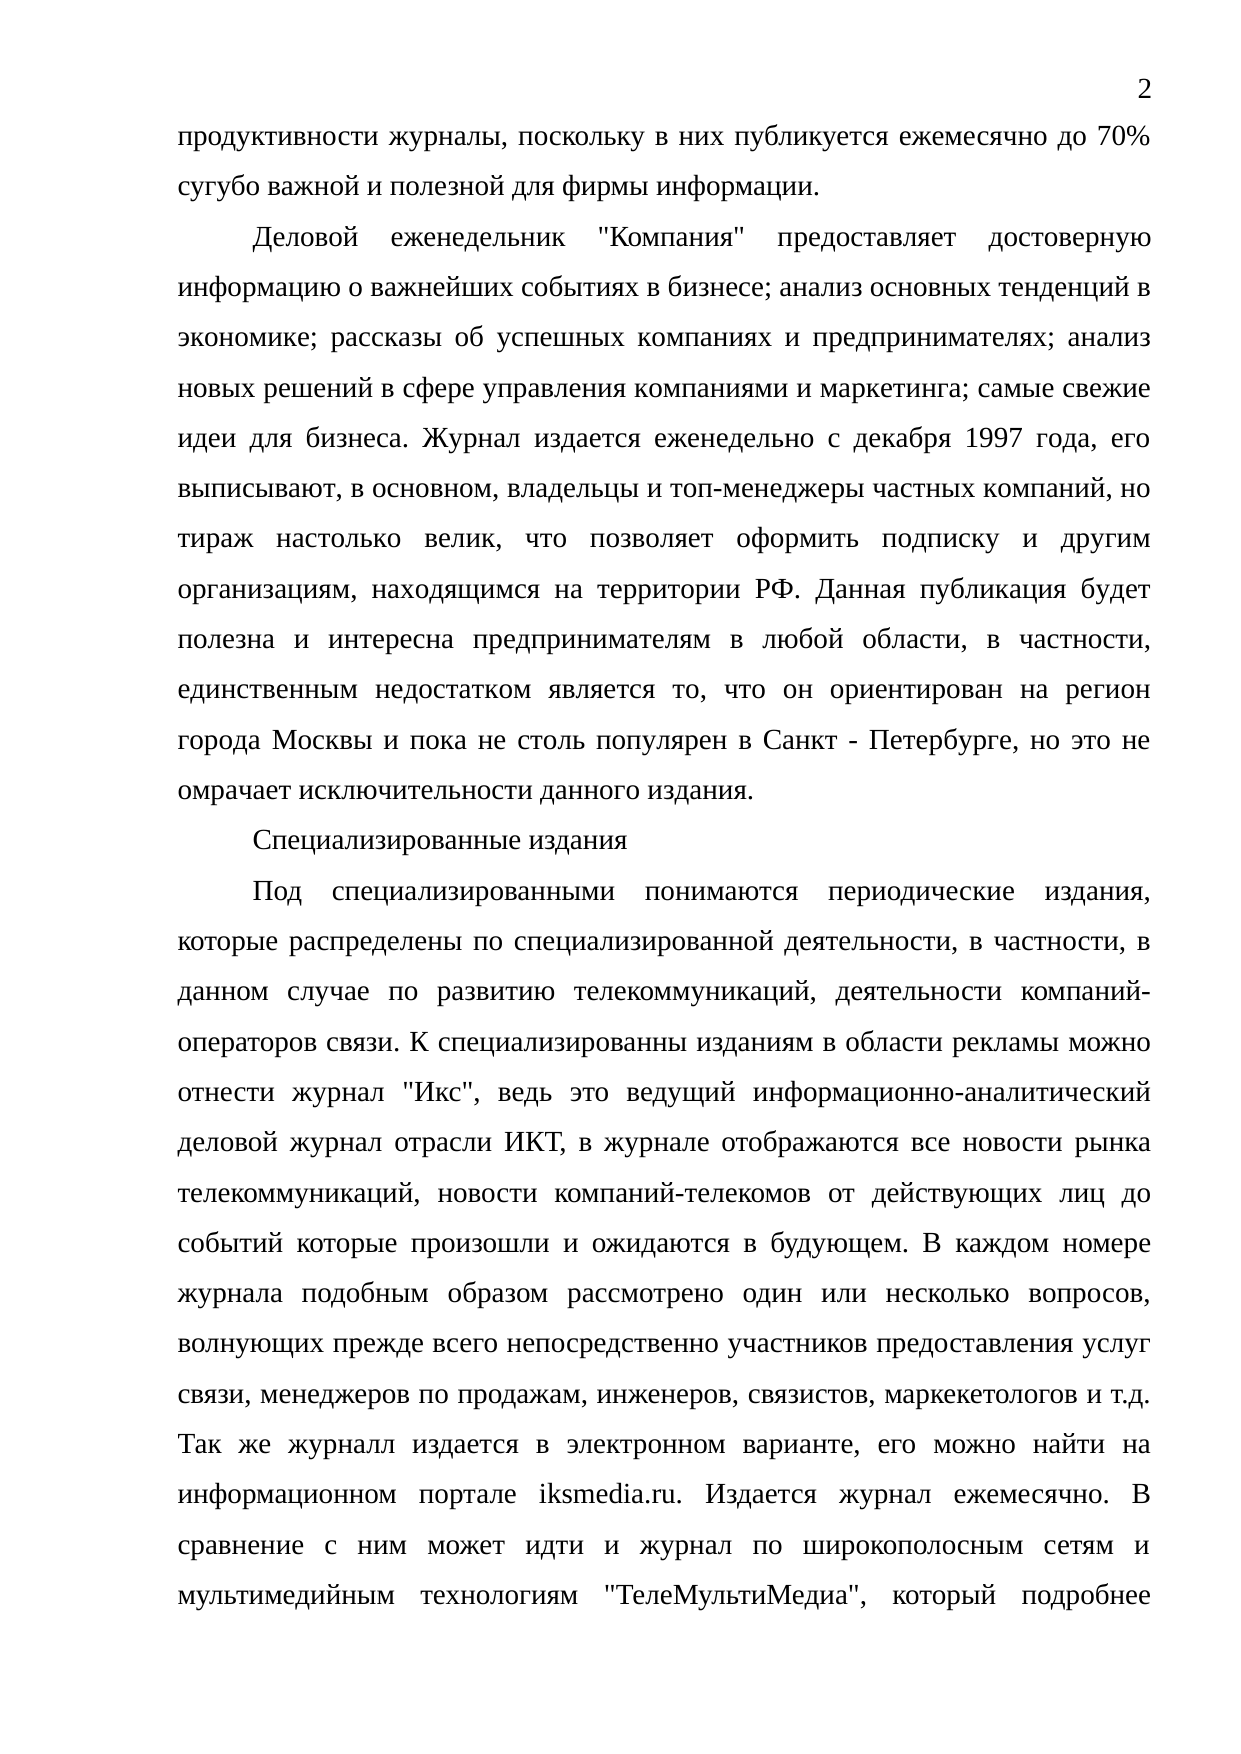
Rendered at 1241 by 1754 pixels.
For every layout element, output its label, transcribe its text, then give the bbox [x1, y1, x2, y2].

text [177, 118, 1152, 202]
text Специализированные издания [177, 822, 1152, 856]
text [177, 873, 1152, 1611]
text Деловой еженедельник "Компания" предоставляет достоверную информацию о важнейших событиях в бизнесе; анализ основных тенденций в экономике; рассказы об успешных компаниях и предпринимателях; анализ новых решений в сфере управления компаниями и маркетинга; самые свежие идеи для бизнеса. Журнал издается еженедельно с декабря 1997 года, его выписывают, в основном, владельцы и топ-менеджеры частных компаний, но тираж настолько велик, что позволяет оформить подписку и другим организациям, находящимся на территории РФ. Данная публикация будет полезна и интересна предпринимателям в любой области, в частности, единственным недостатком является то, что он ориентирован на регион города Москвы и пока не столь популярен в Санкт - Петербурге, но это не омрачает исключительности данного издания. [177, 219, 1152, 806]
